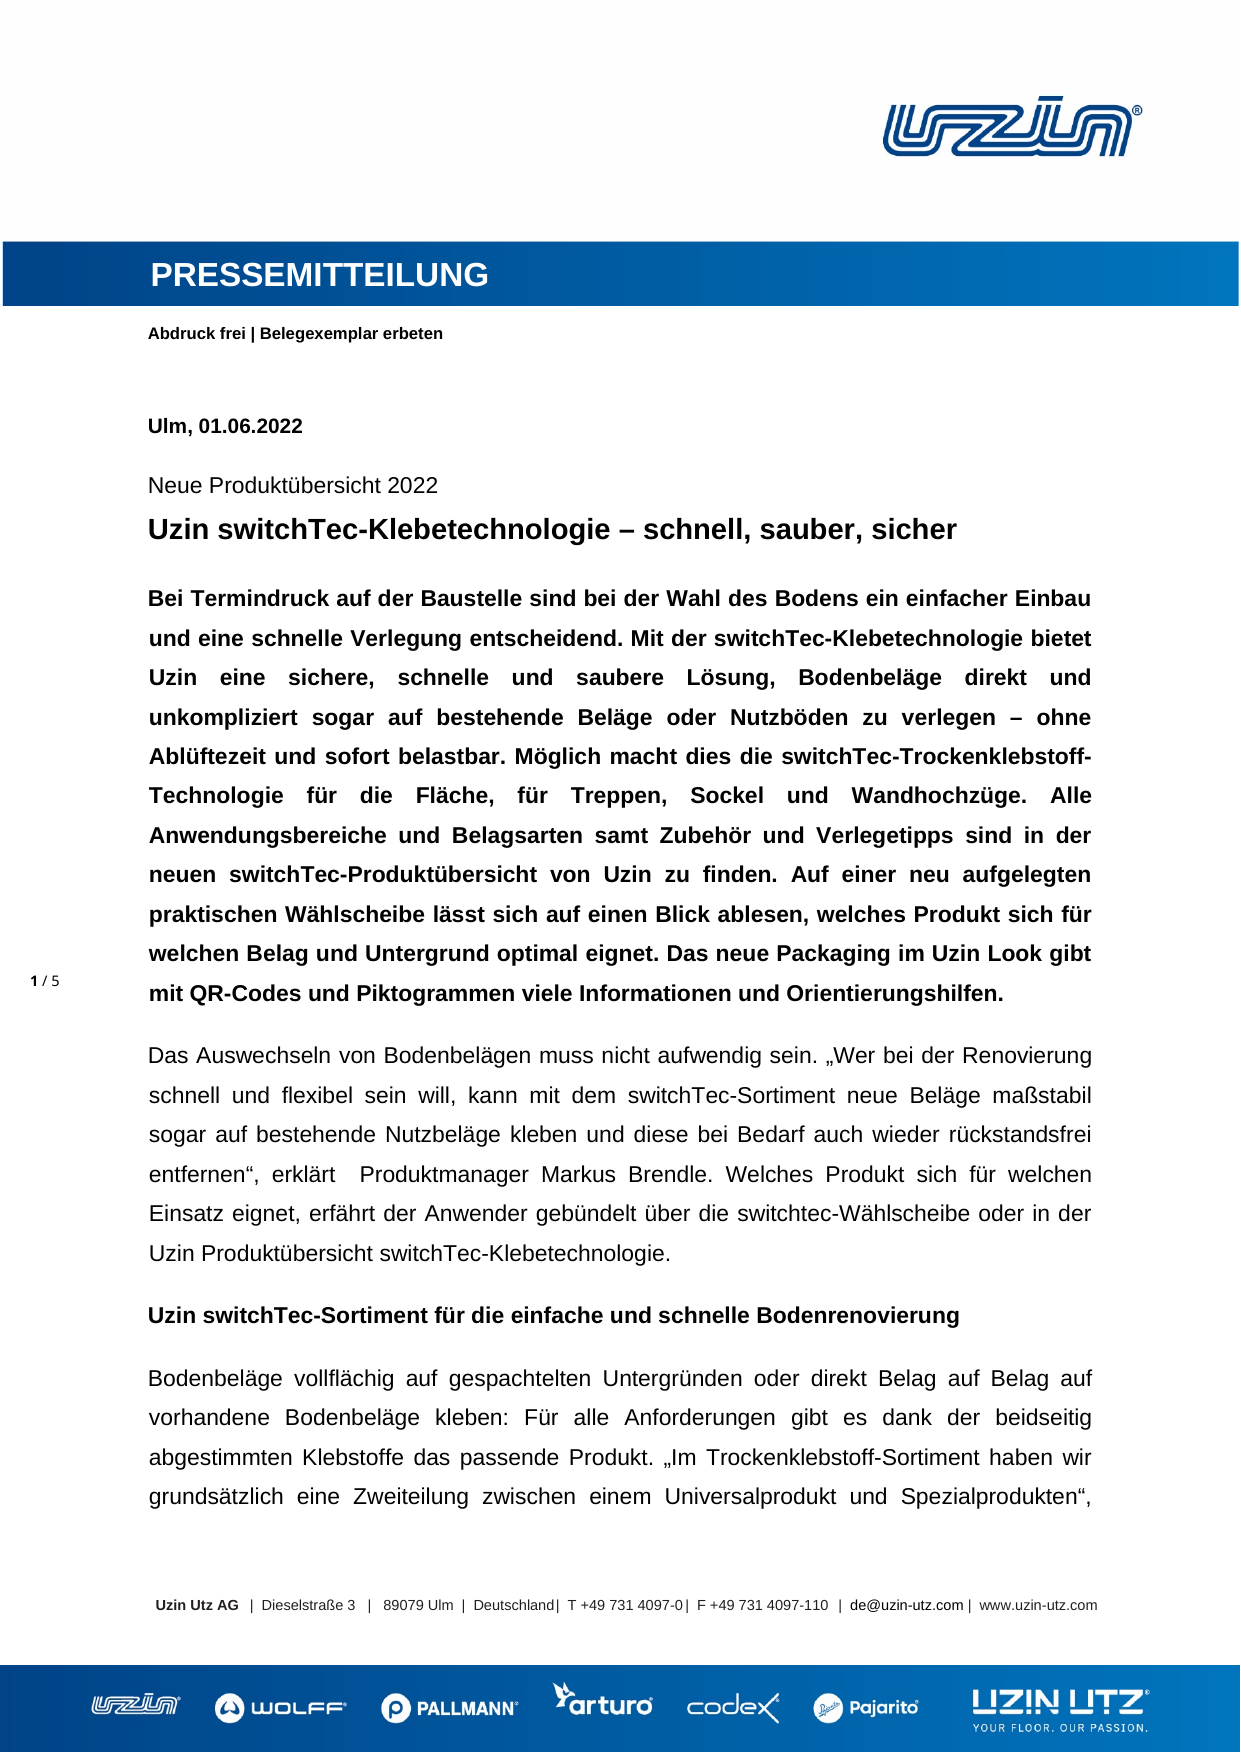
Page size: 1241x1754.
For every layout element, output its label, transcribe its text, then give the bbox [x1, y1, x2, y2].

text Bei Termindruck auf der Baustelle sind bei der Wahl des Bodens ein einfacher Einbau und eine schnelle Verlegung entscheidend. Mit der switchTec-Klebetechnologie bietet Uzin eine sichere, schnelle und saubere Lösung, Bodenbeläge direkt und unkompliziert sogar auf bestehende Beläge oder Nutzböden zu verlegen – ohne Ablüftezeit und sofort belastbar. Möglich macht dies die switchTec-Trockenklebstoff-Technologie für die Fläche, für Treppen, Sockel und Wandhochzüge. Alle Anwendungsbereiche und Belagsarten samt Zubehör und Verlegetipps sind in der neuen switchTec-Produktübersicht von Uzin zu finden. Auf einer neu aufgelegten praktischen Wählscheibe lässt sich auf einen Blick ablesen, welches Produkt sich für welchen Belag und Untergrund optimal eignet. Das neue Packaging im Uzin Look gibt mit QR-Codes und Piktogrammen viele Informationen und Orientierungshilfen. [148, 585, 1092, 1006]
text Ulm, 01.06.2022 [136, 413, 1152, 437]
text Das Auswechseln von Bodenbelägen muss nicht aufwendig sein. „Wer bei der Renovierung schnell und flexibel sein will, kann mit dem switchTec-Sortiment neue Beläge maßstabil sogar auf bestehende Nutzbeläge kleben und diese bei Bedarf auch wieder rückstandsfrei entfernen“, erklärt Produktmanager Markus Brendle. Welches Produkt sich für welchen Einsatz eignet, erfährt der Anwender gebündelt über die switchtec-Wählscheibe oder in der Uzin Produktübersicht switchTec-Klebetechnologie. [148, 1042, 1092, 1266]
picture [0, 1665, 1240, 1752]
text Uzin switchTec-Klebetechnologie – schnell, sauber, sicher [148, 512, 1152, 545]
picture [2, 0, 1239, 306]
text Uzin switchTec-Sortiment für die einfache und schnelle Bodenrenovierung [148, 1302, 1092, 1328]
text Neue Produktübersicht 2022 [148, 472, 1152, 499]
